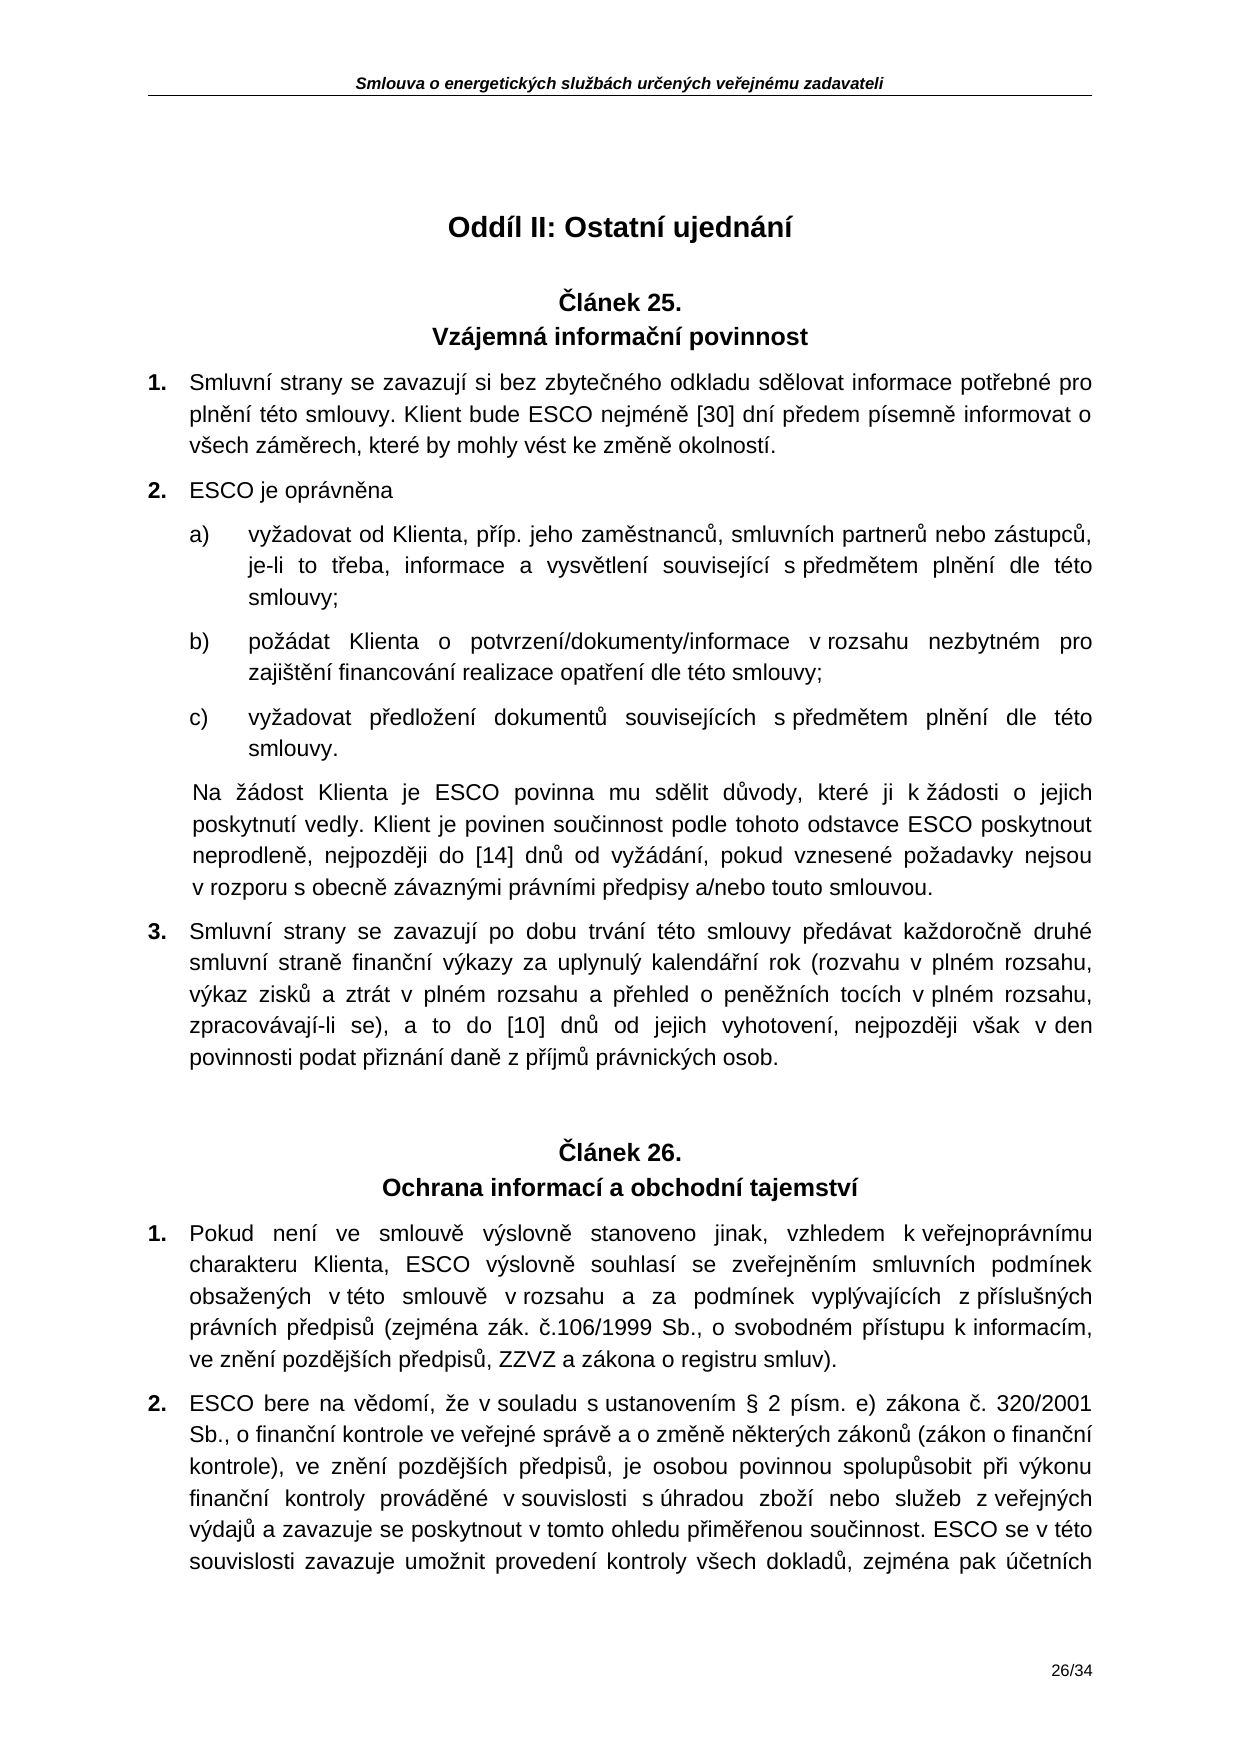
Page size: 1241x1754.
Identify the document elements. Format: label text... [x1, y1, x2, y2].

subtitle Ochrana informací a obchodní tajemství [148, 1138, 1092, 1201]
subtitle vyžadovat od Klienta, příp. jeho zaměstnanců, smluvních partnerů nebo zástupců, je-li to třeba, informace a vysvětlení související s předmětem plnění dle této smlouvy; [189, 521, 1092, 610]
subtitle ESCO je oprávněna [148, 477, 1092, 503]
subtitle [148, 1390, 1092, 1574]
subtitle požádat Klienta o potvrzení/dokumenty/informace v rozsahu nezbytném pro zajištění financování realizace opatření dle této smlouvy; [189, 628, 1092, 686]
subtitle Smluvní strany se zavazují po dobu trvání této smlouvy předávat každoročně druhé smluvní straně finanční výkazy za uplynulý kalendářní rok (rozvahu v plném rozsahu, výkaz zisků a ztrát v plném rozsahu a přehled o peněžních tocích v plném rozsahu, zpracovávají-li se), a to do [10] dnů od jejich vyhotovení, nejpozději však v den povinnosti podat přiznání daně z příjmů právnických osob. [148, 918, 1092, 1070]
subtitle Vzájemná informační povinnost [148, 288, 1092, 351]
subtitle vyžadovat předložení dokumentů souvisejících s předmětem plnění dle této smlouvy. [189, 703, 1092, 761]
subtitle Pokud není ve smlouvě výslovně stanoveno jinak, vzhledem k veřejnoprávnímu charakteru Klienta, ESCO výslovně souhlasí se zveřejněním smluvních podmínek obsažených v této smlouvě v rozsahu a za podmínek vyplývajících z příslušných právních předpisů (zejména zák. č.106/1999 Sb., o svobodném přístupu k informacím, ve znění pozdějších předpisů, ZZVZ a zákona o registru smluv). [148, 1219, 1092, 1372]
title Oddíl II: Ostatní ujednání [148, 210, 1092, 244]
subtitle Smluvní strany se zavazují si bez zbytečného odkladu sdělovat informace potřebné pro plnění této smlouvy. Klient bude ESCO nejméně [30] dní předem písemně informovat o všech záměrech, které by mohly vést ke změně okolností. [148, 369, 1092, 459]
subtitle Na žádost Klienta je ESCO povinna mu sdělit důvody, které ji k žádosti o jejich poskytnutí vedly. Klient je povinen součinnost podle tohoto odstavce ESCO poskytnout neprodleně, nejpozději do [14] dnů od vyžádání, pokud vznesené požadavky nejsou v rozporu s obecně závaznými právními předpisy a/nebo touto smlouvou. [192, 779, 1092, 900]
